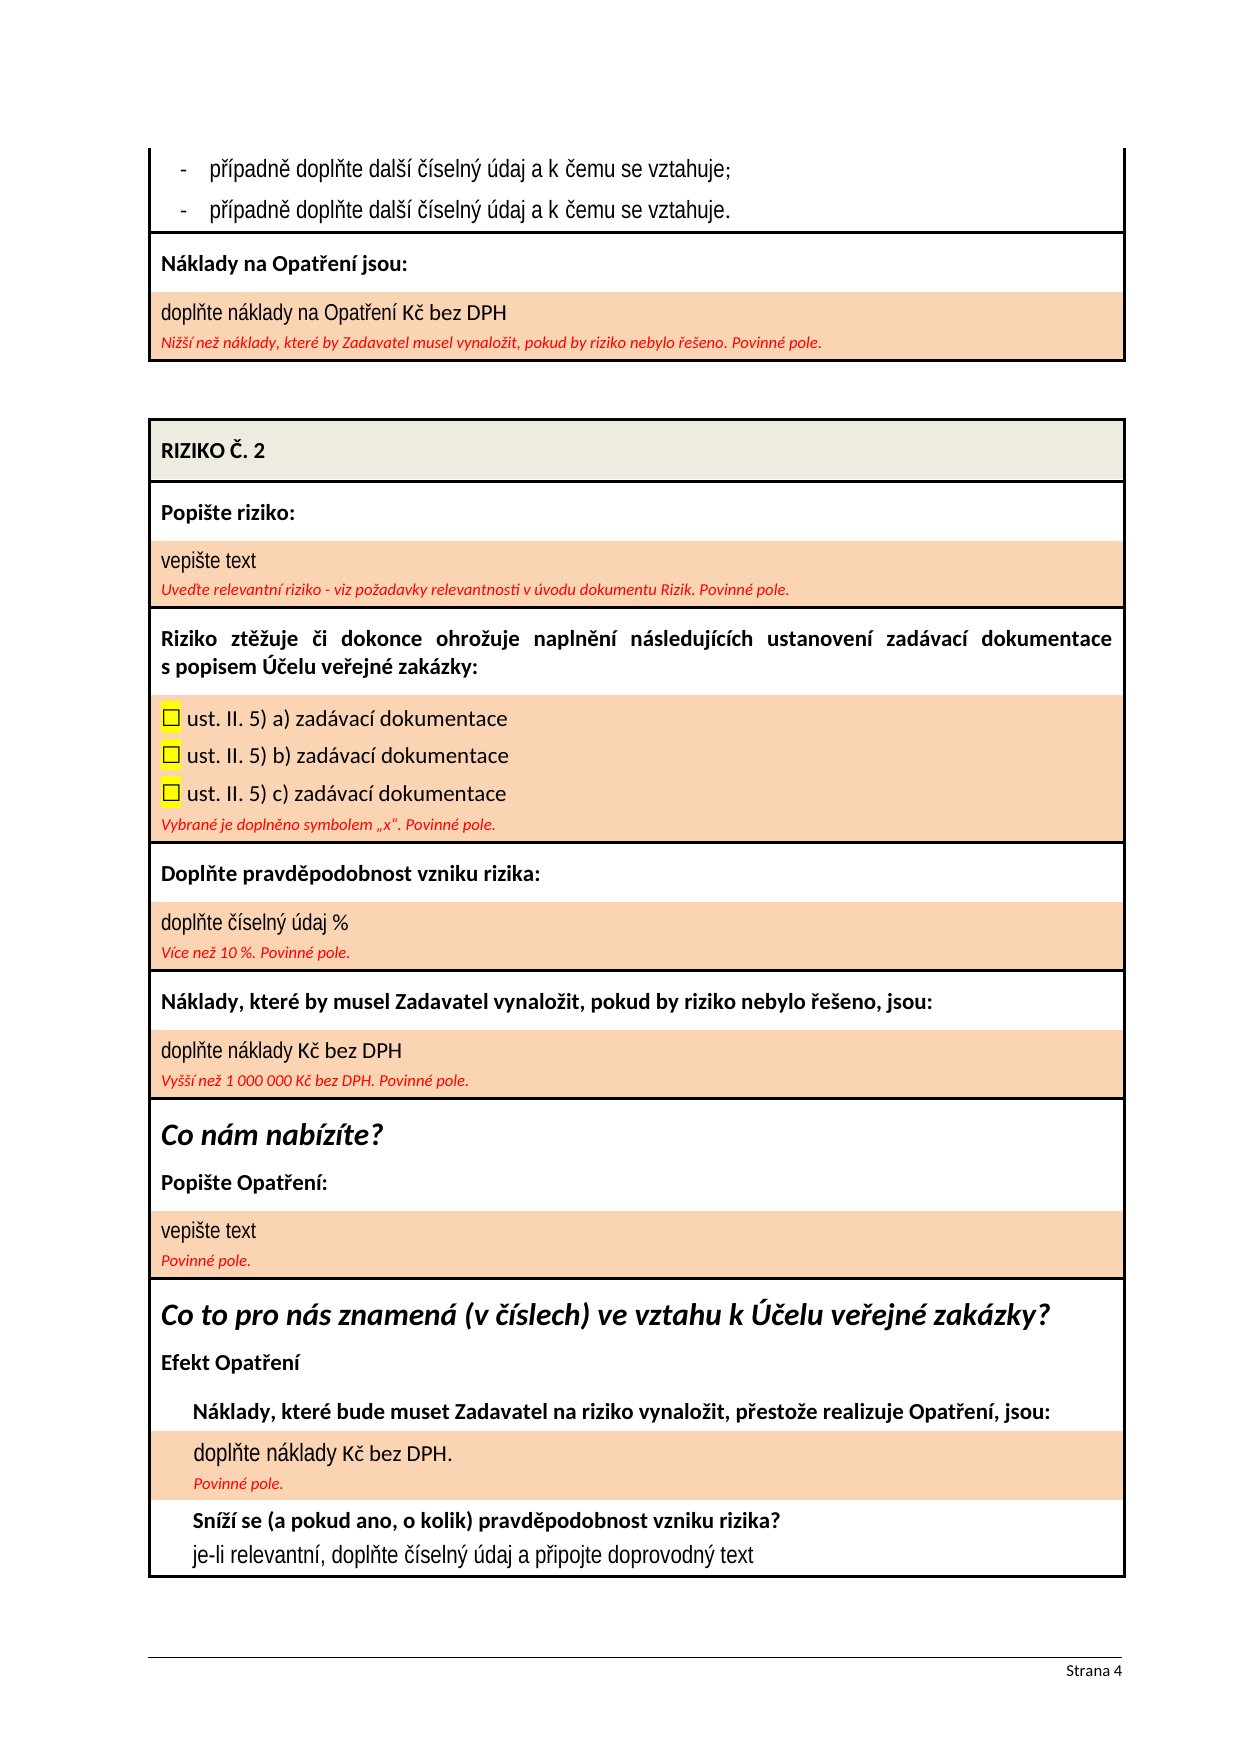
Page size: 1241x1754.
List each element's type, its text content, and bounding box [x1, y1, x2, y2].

table_cell ; [151, 148, 1123, 189]
table_cell ust. II. 5) a) zadávací dokumentace ust. II. 5) b) zadávací dokumentace ust. II. 5) c) zadávací dokumentace Vybrané je doplněno symbolem „x“. Povinné pole. [151, 695, 1123, 841]
table_cell Kč bez DPH Vyšší než 1 000 000 Kč bez DPH. Povinné pole. [151, 1030, 1123, 1097]
table_cell Sníží se (a pokud ano, o kolik) pravděpodobnost vzniku rizika? [151, 1500, 1123, 1575]
table_cell Povinné pole. [151, 1211, 1123, 1277]
table_cell Náklady, které bude muset Zadavatel na riziko vynaložit, přestože realizuje Opatření, jsou: [151, 1391, 1123, 1431]
table_cell Popište riziko: [151, 483, 1123, 541]
table_cell Co nám nabízíte? Popište Opatření: [151, 1100, 1123, 1211]
table_cell Náklady na Opatření jsou: [151, 234, 1123, 292]
table_cell % Více než 10 %. Povinné pole. [151, 902, 1123, 969]
table_cell Riziko ztěžuje či dokonce ohrožuje naplnění následujících ustanovení zadávací dokumentace s popisem Účelu veřejné zakázky: [151, 609, 1123, 695]
table_cell Kč bez DPH Nižší než náklady, které by Zadavatel musel vynaložit, pokud by riziko nebylo řešeno. Povinné pole. [151, 292, 1123, 359]
table_cell Doplňte pravděpodobnost vzniku rizika: [151, 844, 1123, 902]
table_cell Náklady, které by musel Zadavatel vynaložit, pokud by riziko nebylo řešeno, jsou: [151, 972, 1123, 1030]
table_cell Kč bez DPH. Povinné pole. [151, 1431, 1123, 1500]
table_cell . [151, 189, 1123, 231]
table_cell Co to pro nás znamená (v číslech) ve vztahu k Účelu veřejné zakázky? Efekt Opatření [151, 1280, 1123, 1391]
table_header riziko č. 2 [151, 421, 1123, 479]
table_cell Uveďte relevantní riziko - viz požadavky relevantnosti v úvodu dokumentu Rizik. Povinné pole. [151, 541, 1123, 606]
